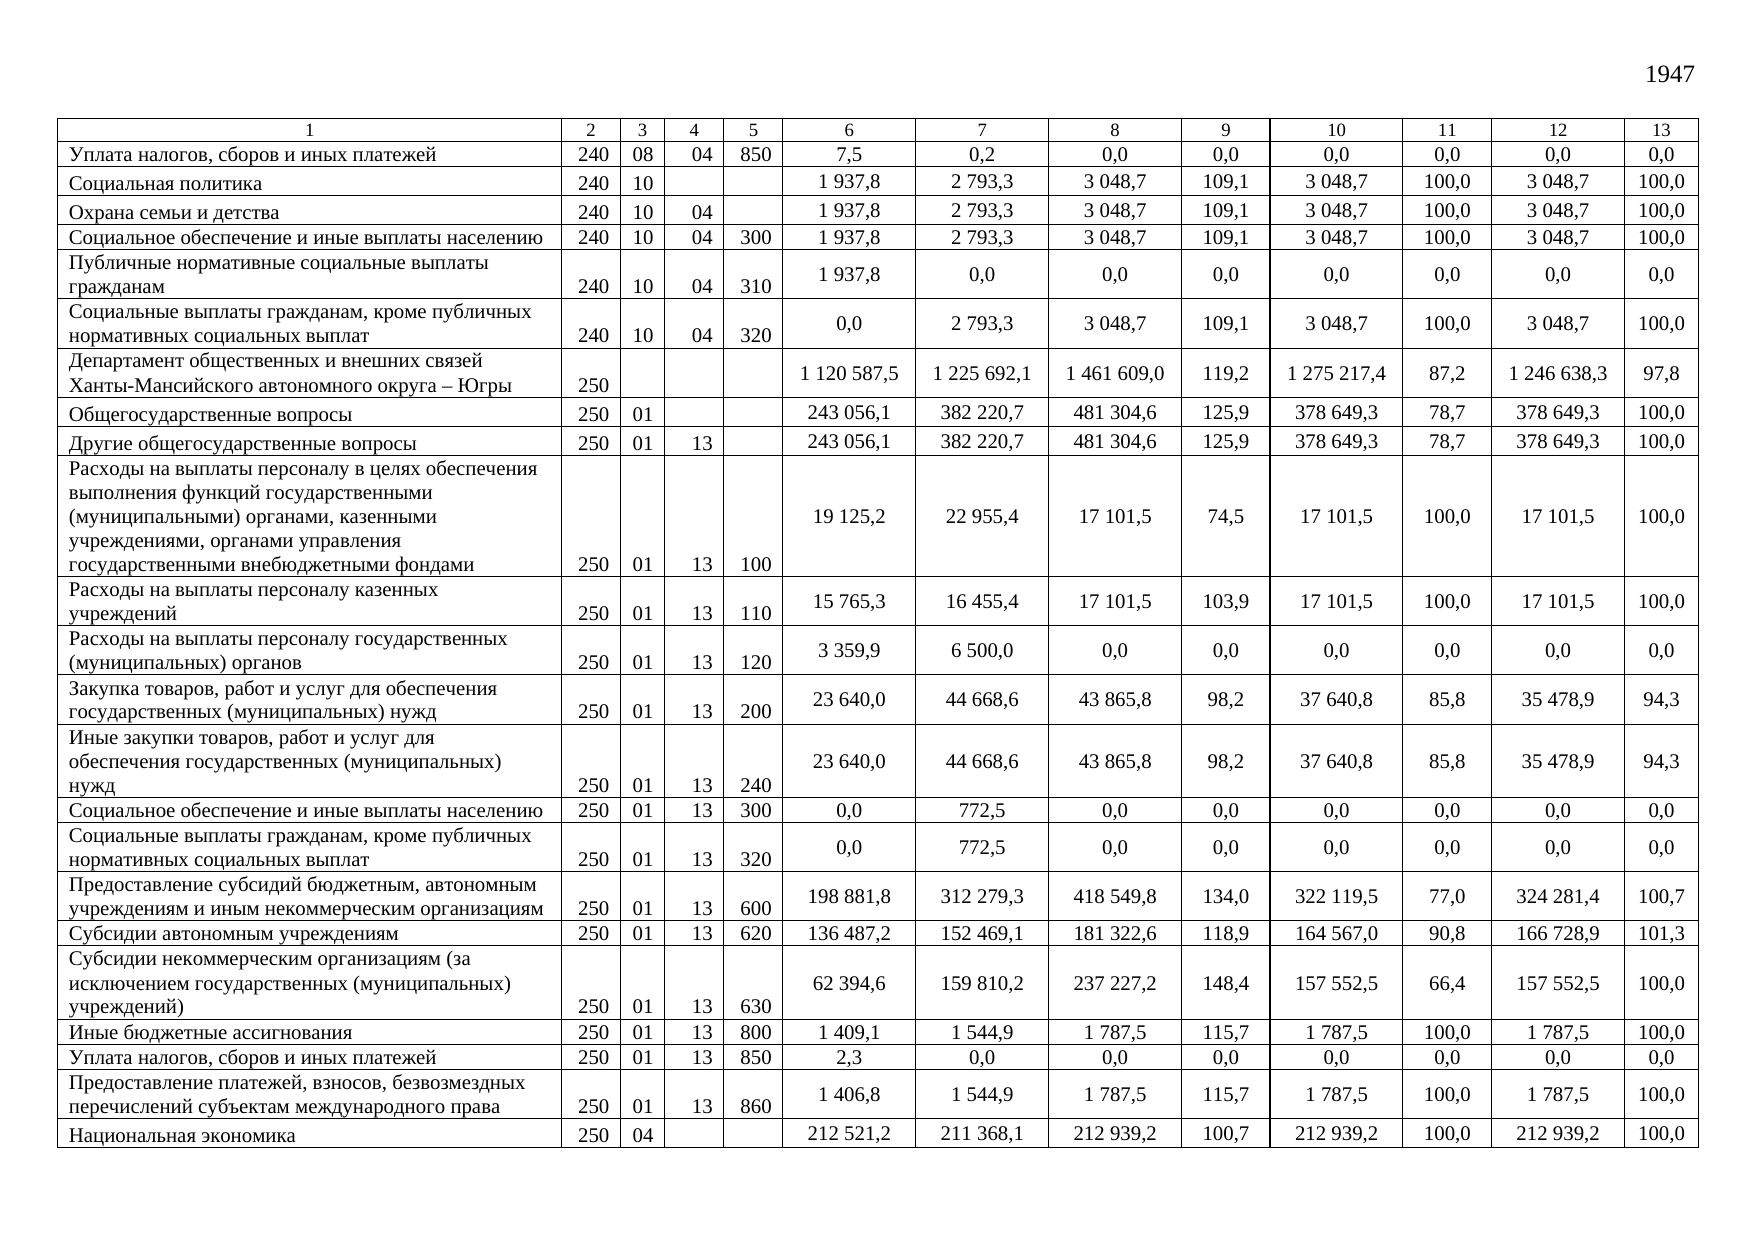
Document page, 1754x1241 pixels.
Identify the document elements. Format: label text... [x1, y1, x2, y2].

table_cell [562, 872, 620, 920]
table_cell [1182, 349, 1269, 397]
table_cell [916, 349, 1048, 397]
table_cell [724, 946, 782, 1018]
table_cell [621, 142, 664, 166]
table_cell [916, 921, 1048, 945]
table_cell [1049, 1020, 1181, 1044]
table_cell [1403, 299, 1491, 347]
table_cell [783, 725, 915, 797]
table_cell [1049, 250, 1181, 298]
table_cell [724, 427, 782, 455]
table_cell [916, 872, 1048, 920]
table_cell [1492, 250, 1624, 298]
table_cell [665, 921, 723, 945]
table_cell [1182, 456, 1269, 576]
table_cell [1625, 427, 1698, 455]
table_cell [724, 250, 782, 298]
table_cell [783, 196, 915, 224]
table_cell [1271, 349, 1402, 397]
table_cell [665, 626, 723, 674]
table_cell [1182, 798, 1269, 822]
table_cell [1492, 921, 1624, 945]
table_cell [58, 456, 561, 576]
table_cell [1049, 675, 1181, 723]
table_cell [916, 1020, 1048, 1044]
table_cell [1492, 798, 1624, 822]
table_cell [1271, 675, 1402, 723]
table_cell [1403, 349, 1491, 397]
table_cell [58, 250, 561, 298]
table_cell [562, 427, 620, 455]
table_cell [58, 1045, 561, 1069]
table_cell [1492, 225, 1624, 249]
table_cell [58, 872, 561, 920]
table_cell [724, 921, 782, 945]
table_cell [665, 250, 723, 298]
table_header 4 [665, 119, 723, 141]
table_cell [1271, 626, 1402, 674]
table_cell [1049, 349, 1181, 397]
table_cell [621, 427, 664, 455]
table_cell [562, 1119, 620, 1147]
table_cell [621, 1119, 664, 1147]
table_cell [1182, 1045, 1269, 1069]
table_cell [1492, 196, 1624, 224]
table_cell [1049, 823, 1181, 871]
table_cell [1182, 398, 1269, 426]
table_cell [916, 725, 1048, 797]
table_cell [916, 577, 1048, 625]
table_header 13 [1625, 119, 1698, 141]
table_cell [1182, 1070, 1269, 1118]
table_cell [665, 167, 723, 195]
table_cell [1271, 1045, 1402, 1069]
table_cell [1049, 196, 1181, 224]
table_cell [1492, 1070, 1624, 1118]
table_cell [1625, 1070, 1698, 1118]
table_header 5 [724, 119, 782, 141]
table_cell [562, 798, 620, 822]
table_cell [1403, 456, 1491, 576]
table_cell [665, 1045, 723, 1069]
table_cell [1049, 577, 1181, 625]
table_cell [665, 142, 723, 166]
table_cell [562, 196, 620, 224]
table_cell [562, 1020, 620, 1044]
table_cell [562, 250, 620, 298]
table_header 11 [1403, 119, 1491, 141]
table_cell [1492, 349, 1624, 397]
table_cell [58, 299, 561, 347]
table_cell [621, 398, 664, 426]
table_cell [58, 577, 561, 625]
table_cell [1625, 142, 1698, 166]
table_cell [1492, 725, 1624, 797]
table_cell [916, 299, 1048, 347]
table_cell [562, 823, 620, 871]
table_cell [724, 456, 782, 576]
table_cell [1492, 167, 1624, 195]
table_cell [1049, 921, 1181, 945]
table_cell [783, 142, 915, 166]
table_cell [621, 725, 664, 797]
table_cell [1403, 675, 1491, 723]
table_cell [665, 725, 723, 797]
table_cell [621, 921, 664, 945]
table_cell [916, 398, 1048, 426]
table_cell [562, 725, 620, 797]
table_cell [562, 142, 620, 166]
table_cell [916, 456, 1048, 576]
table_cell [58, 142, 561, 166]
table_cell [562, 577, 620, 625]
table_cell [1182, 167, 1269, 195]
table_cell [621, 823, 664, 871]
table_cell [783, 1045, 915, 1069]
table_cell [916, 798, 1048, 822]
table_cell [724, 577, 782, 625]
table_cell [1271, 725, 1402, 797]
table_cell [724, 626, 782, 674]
table_header 3 [621, 119, 664, 141]
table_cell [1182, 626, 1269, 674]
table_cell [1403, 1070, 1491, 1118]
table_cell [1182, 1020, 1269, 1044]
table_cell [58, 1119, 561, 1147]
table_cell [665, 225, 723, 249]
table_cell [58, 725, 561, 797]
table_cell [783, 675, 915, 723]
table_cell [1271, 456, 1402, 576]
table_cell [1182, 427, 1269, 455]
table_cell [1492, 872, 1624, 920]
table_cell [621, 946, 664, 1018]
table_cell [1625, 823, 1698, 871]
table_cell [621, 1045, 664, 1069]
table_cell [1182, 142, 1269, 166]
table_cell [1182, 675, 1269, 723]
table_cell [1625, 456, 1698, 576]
table_header 9 [1182, 119, 1269, 141]
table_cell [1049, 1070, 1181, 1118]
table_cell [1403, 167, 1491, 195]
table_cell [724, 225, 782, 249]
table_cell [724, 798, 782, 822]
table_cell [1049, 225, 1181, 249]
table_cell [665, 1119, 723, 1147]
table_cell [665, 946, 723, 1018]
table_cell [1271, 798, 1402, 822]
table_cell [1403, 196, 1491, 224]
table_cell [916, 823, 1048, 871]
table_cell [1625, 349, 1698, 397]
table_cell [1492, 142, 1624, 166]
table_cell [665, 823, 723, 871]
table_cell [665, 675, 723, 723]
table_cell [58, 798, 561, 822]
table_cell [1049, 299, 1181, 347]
table_header 10 [1271, 119, 1402, 141]
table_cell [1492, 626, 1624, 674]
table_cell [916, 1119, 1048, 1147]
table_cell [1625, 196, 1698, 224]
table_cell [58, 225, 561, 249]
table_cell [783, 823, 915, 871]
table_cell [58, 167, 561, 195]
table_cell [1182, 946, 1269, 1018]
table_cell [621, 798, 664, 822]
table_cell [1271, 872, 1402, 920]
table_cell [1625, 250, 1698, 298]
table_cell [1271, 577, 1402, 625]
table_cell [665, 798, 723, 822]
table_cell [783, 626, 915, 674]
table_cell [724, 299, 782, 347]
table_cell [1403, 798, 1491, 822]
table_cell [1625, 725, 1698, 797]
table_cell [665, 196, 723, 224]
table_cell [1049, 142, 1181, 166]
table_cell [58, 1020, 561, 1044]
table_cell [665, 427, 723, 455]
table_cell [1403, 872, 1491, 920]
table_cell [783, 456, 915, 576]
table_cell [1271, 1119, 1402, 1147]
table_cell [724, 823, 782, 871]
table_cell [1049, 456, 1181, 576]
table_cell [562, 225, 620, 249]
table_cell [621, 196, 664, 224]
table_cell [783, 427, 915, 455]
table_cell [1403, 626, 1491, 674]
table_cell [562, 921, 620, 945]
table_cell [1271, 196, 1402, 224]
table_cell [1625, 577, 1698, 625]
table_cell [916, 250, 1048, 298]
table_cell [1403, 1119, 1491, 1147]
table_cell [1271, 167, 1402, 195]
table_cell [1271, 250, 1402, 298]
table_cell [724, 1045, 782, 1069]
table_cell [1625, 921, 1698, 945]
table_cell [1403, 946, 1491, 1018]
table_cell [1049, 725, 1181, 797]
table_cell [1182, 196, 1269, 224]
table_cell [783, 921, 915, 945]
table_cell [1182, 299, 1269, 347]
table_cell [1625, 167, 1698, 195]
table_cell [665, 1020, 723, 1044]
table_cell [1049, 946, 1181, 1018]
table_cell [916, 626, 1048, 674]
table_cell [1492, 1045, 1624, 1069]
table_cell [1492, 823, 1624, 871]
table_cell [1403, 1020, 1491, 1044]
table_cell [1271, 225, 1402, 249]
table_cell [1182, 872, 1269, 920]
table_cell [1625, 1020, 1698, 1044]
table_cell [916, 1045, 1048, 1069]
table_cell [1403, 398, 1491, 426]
table_header 12 [1492, 119, 1624, 141]
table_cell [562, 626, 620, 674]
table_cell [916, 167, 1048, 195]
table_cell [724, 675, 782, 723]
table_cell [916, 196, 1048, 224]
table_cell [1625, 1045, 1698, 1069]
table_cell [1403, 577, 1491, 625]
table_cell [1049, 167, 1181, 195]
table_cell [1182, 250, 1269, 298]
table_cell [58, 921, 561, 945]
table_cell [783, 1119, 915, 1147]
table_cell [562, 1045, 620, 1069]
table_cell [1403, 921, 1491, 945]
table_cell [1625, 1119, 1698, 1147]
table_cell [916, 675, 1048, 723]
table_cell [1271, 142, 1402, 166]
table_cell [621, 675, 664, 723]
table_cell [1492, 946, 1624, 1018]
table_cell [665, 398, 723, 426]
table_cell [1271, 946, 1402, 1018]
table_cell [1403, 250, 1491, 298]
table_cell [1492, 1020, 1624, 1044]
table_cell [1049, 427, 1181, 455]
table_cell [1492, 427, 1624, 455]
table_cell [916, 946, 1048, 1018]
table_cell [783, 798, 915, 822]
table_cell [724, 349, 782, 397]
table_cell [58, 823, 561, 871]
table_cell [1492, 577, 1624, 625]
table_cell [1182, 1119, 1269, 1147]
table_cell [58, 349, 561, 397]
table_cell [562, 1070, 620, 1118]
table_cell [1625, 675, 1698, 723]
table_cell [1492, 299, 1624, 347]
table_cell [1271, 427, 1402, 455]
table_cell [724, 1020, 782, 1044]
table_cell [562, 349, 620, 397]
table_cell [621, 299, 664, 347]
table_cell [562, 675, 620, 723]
table_header 8 [1049, 119, 1181, 141]
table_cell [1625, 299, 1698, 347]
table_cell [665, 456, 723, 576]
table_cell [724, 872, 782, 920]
table_header 6 [783, 119, 915, 141]
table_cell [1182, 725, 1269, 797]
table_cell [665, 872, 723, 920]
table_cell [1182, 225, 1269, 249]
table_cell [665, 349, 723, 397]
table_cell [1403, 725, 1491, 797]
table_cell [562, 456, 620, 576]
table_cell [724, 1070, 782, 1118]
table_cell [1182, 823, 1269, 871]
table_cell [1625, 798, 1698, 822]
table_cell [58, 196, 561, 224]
table_header 2 [562, 119, 620, 141]
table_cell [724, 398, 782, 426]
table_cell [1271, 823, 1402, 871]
table_header 7 [916, 119, 1048, 141]
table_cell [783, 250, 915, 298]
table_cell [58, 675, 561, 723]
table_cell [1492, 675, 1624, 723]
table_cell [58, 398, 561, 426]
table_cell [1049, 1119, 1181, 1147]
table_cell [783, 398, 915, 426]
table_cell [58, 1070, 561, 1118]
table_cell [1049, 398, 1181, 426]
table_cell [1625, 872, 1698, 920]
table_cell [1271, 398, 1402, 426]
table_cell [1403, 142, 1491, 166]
table_header 1 [58, 119, 561, 141]
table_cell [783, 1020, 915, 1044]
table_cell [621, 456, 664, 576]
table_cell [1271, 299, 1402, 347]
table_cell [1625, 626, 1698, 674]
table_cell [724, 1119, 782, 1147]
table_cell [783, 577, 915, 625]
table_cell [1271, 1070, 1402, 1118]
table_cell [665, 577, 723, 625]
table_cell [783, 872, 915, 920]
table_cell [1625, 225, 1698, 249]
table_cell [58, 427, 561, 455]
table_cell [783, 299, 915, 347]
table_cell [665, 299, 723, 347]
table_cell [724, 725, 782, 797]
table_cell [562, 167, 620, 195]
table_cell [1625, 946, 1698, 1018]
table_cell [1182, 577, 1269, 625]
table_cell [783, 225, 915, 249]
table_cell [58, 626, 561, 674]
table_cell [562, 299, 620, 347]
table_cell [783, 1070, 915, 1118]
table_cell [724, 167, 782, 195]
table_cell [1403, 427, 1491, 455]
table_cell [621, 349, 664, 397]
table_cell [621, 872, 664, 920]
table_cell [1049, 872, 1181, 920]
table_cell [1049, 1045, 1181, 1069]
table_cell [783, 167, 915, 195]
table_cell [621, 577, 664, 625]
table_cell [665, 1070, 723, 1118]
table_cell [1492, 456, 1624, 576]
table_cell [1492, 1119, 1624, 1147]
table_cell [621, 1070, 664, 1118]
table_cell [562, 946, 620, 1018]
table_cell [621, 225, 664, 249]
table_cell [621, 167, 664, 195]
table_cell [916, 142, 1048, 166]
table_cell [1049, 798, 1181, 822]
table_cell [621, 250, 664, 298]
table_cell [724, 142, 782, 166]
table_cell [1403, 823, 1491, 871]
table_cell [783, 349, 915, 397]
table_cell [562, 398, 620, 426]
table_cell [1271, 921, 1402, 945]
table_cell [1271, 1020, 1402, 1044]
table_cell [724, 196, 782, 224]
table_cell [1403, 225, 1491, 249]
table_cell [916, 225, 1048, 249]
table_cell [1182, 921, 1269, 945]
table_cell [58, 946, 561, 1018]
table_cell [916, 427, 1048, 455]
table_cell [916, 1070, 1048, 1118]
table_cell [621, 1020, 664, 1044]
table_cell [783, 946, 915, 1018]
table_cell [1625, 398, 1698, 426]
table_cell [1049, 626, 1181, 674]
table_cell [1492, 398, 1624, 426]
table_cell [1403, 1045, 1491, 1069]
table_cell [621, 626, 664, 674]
